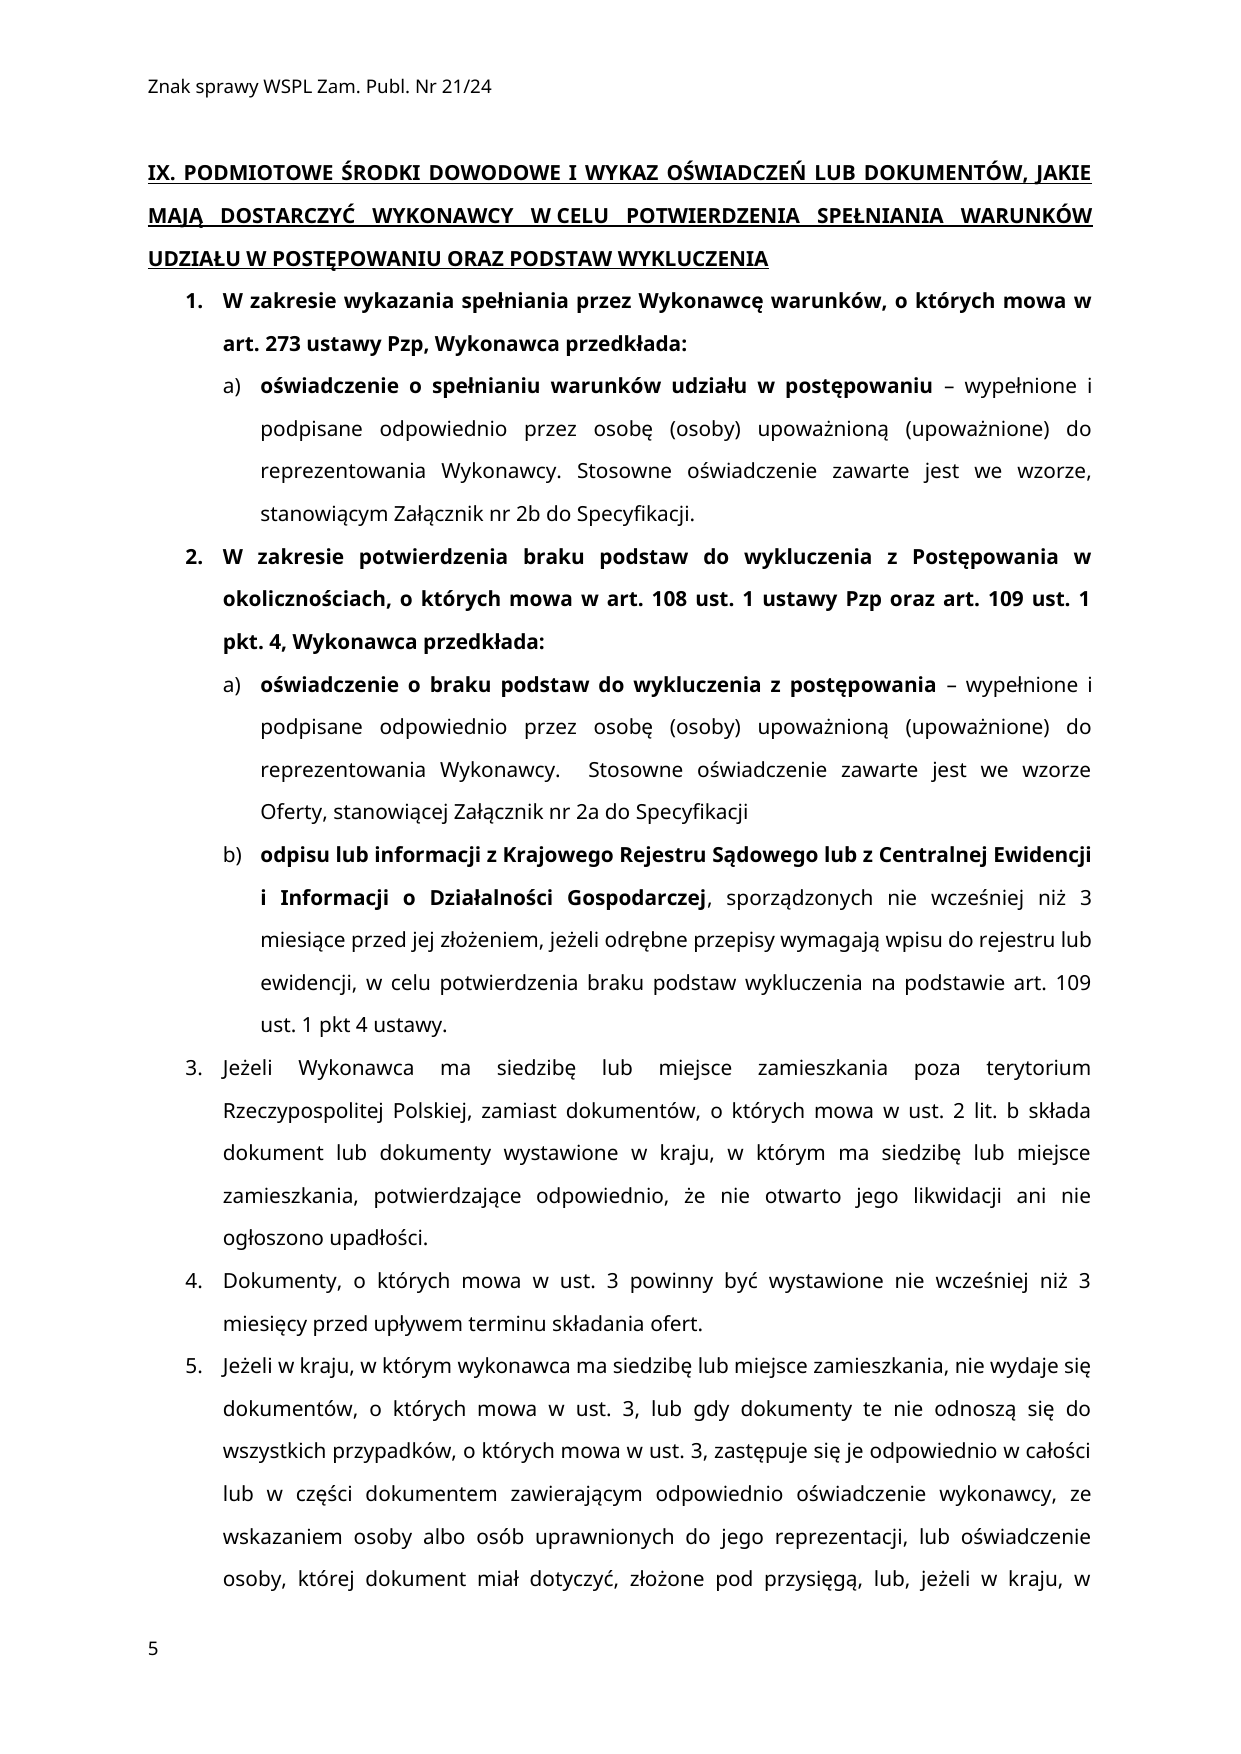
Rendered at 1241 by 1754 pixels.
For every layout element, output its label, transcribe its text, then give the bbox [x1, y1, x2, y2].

list odpisu lub informacji z Krajowego Rejestru Sądowego lub z Centralnej Ewidencji i Informacji o Działalności Gospodarczej, sporządzonych nie wcześniej niż 3 miesiące przed jej złożeniem, jeżeli odrębne przepisy wymagają wpisu do rejestru lub ewidencji, w celu potwierdzenia braku podstaw wykluczenia na podstawie art. 109 ust. 1 pkt 4 ustawy. [223, 840, 1092, 1039]
list Jeżeli Wykonawca ma siedzibę lub miejsce zamieszkania poza terytorium Rzeczypospolitej Polskiej, zamiast dokumentów, o których mowa w ust. 2 lit. b składa dokument lub dokumenty wystawione w kraju, w którym ma siedzibę lub miejsce zamieszkania, potwierdzające odpowiednio, że nie otwarto jego likwidacji ani nie ogłoszono upadłości. [185, 1053, 1092, 1252]
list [185, 1351, 1092, 1593]
list Dokumenty, o których mowa w ust. 3 powinny być wystawione nie wcześniej niż 3 miesięcy przed upływem terminu składania ofert. [185, 1266, 1092, 1337]
text IX. PODMIOTOWE ŚRODKI DOWODOWE I WYKAZ OŚWIADCZEŃ LUB DOKUMENTÓW, JAKIE MAJĄ DOSTARCZYĆ WYKONAWCY W CELU POTWIERDZENIA SPEŁNIANIA WARUNKÓW UDZIAŁU W POSTĘPOWANIU ORAZ PODSTAW WYKLUCZENIA [148, 184, 1092, 225]
text IX. PODMIOTOWE ŚRODKI DOWODOWE I WYKAZ OŚWIADCZEŃ LUB DOKUMENTÓW, JAKIE MAJĄ DOSTARCZYĆ WYKONAWCY W CELU POTWIERDZENIA SPEŁNIANIA WARUNKÓW UDZIAŁU W POSTĘPOWANIU ORAZ PODSTAW WYKLUCZENIA [148, 158, 1092, 183]
list oświadczenie o braku podstaw do wykluczenia z postępowania – wypełnione i podpisane odpowiednio przez osobę (osoby) upoważnioną (upoważnione) do reprezentowania Wykonawcy. Stosowne oświadczenie zawarte jest we wzorze Oferty, stanowiącej Załącznik nr 2a do Specyfikacji [223, 670, 1092, 826]
list W zakresie potwierdzenia braku podstaw do wykluczenia z Postępowania w okolicznościach, o których mowa w art. 108 ust. 1 ustawy Pzp oraz art. 109 ust. 1 pkt. 4, Wykonawca przedkłada: [185, 542, 1092, 656]
list W zakresie wykazania spełniania przez Wykonawcę warunków, o których mowa w art. 273 ustawy Pzp, Wykonawca przedkłada: [185, 286, 1092, 357]
list oświadczenie o spełnianiu warunków udziału w postępowaniu – wypełnione i podpisane odpowiednio przez osobę (osoby) upoważnioną (upoważnione) do reprezentowania Wykonawcy. Stosowne oświadczenie zawarte jest we wzorze, stanowiącym Załącznik nr 2b do Specyfikacji. [223, 371, 1092, 528]
text IX. PODMIOTOWE ŚRODKI DOWODOWE I WYKAZ OŚWIADCZEŃ LUB DOKUMENTÓW, JAKIE MAJĄ DOSTARCZYĆ WYKONAWCY W CELU POTWIERDZENIA SPEŁNIANIA WARUNKÓW UDZIAŁU W POSTĘPOWANIU ORAZ PODSTAW WYKLUCZENIA [148, 227, 1092, 272]
